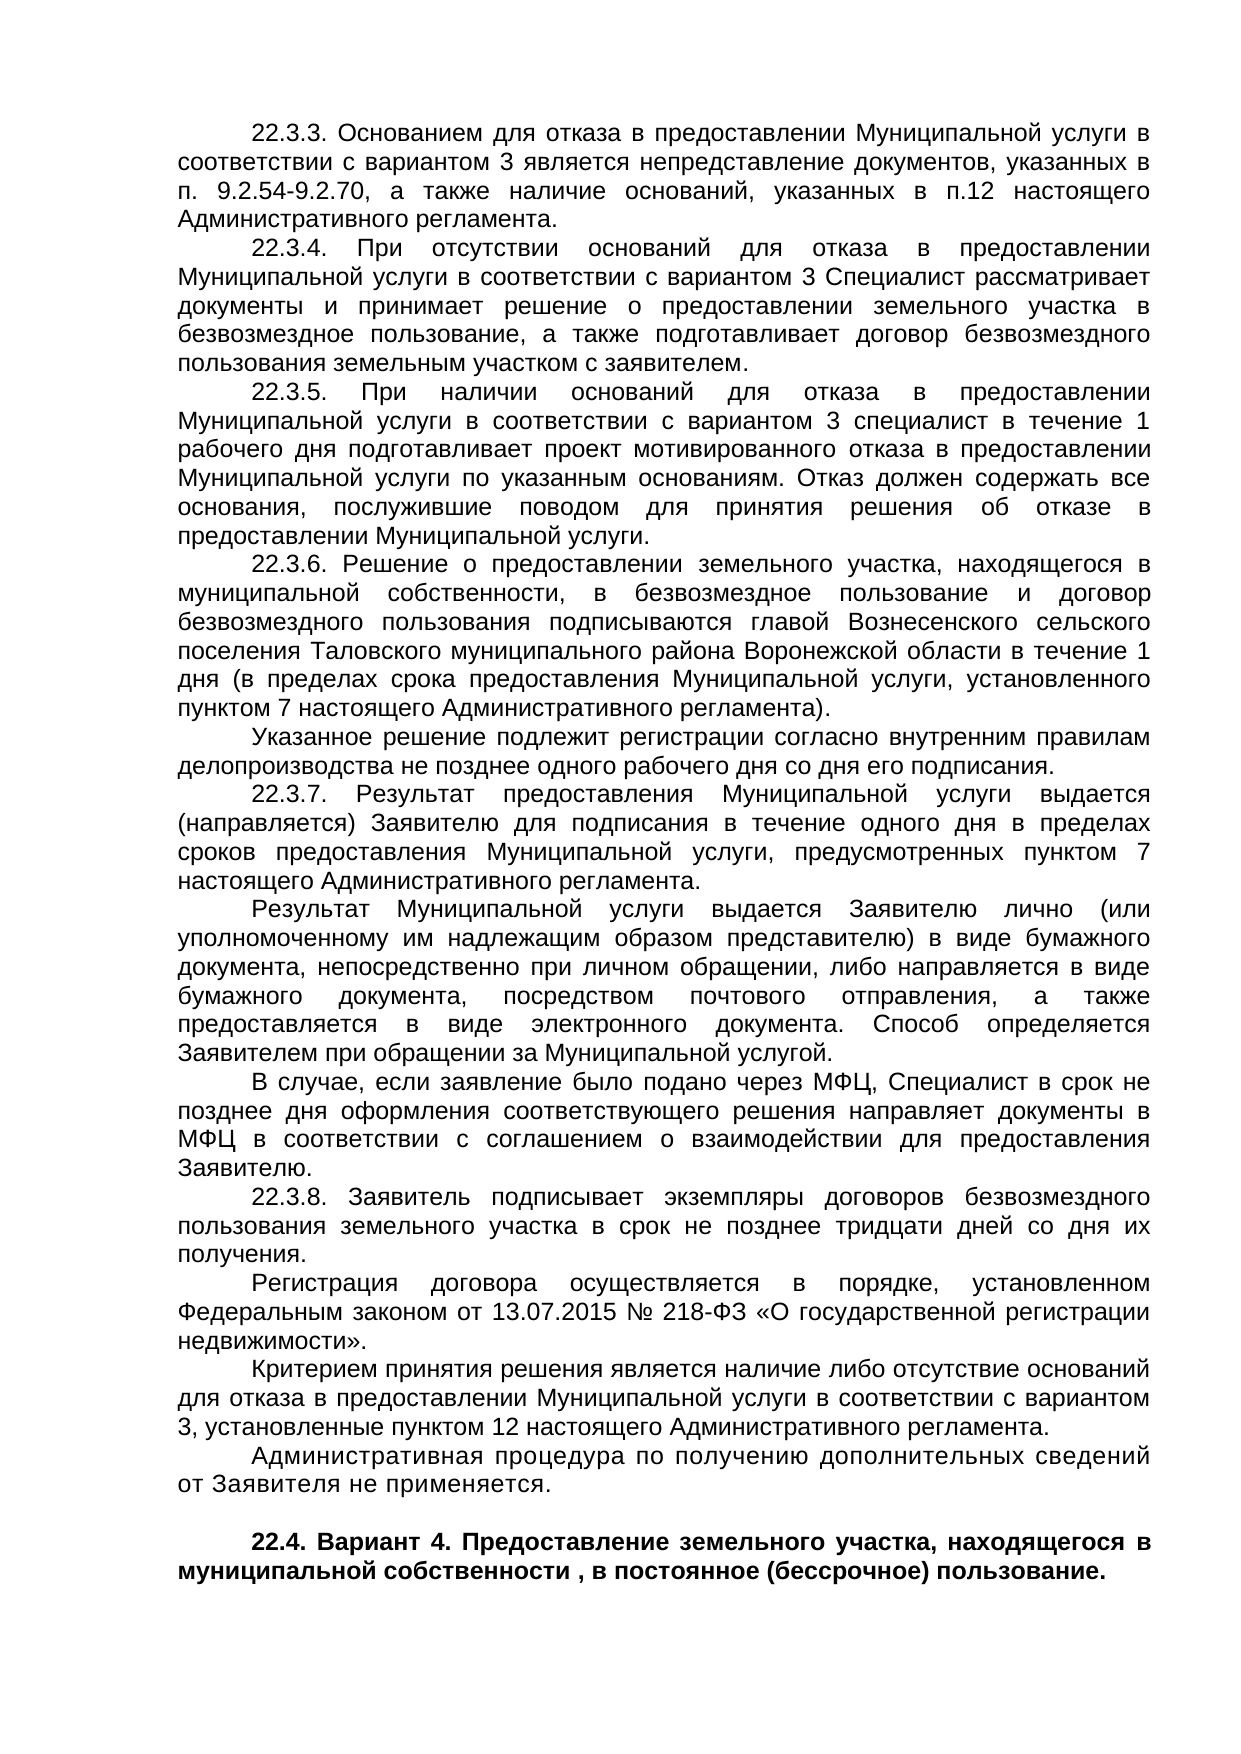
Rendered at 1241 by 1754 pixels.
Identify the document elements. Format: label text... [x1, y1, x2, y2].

text 22.3.3. Основанием для отказа в предоставлении Муниципальной услуги в соответствии с вариантом 3 является непредставление документов, указанных в п. 9.2.54-9.2.70, а также наличие оснований, указанных в п.12 настоящего Административного регламента. [177, 118, 1152, 233]
text В случае, если заявление было подано через МФЦ, Специалист в срок не позднее дня оформления соответствующего решения направляет документы в МФЦ в соответствии с соглашением о взаимодействии для предоставления Заявителю. [177, 1067, 1152, 1182]
text Критерием принятия решения является наличие либо отсутствие оснований для отказа в предоставлении Муниципальной услуги в соответствии с вариантом 3, установленные пунктом 12 настоящего Административного регламента. [177, 1354, 1152, 1441]
text 22.3.7. Результат предоставления Муниципальной услуги выдается (направляется) Заявителю для подписания в течение одного дня в пределах сроков предоставления Муниципальной услуги, предусмотренных пунктом 7 настоящего Административного регламента. [177, 779, 1152, 894]
text 22.3.5. При наличии оснований для отказа в предоставлении Муниципальной услуги в соответствии с вариантом 3 специалист в течение 1 рабочего дня подготавливает проект мотивированного отказа в предоставлении Муниципальной услуги по указанным основаниям. Отказ должен содержать все основания, послужившие поводом для принятия решения об отказе в предоставлении Муниципальной услуги. [177, 377, 1152, 549]
text 22.3.4. При отсутствии оснований для отказа в предоставлении Муниципальной услуги в соответствии с вариантом 3 Специалист рассматривает документы и принимает решение о предоставлении земельного участка в безвозмездное пользование, а также подготавливает договор безвозмездного пользования земельным участком с заявителем. [177, 233, 1152, 377]
text 22.3.8. Заявитель подписывает экземпляры договоров безвозмездного пользования земельного участка в срок не позднее тридцати дней со дня их получения. [177, 1182, 1152, 1268]
text Результат Муниципальной услуги выдается Заявителю лично (или уполномоченному им надлежащим образом представителю) в виде бумажного документа, непосредственно при личном обращении, либо направляется в виде бумажного документа, посредством почтового отправления, а также предоставляется в виде электронного документа. Способ определяется Заявителем при обращении за Муниципальной услугой. [177, 894, 1152, 1067]
text Административная процедура по получению дополнительных сведений от Заявителя не применяется. [177, 1441, 1152, 1498]
text 22.3.6. Решение о предоставлении земельного участка, находящегося в муниципальной собственности, в безвозмездное пользование и договор безвозмездного пользования подписываются главой Вознесенского сельского поселения Таловского муниципального района Воронежской области в течение 1 дня (в пределах срока предоставления Муниципальной услуги, установленного пунктом 7 настоящего Административного регламента). [177, 549, 1152, 722]
text Регистрация договора осуществляется в порядке, установленном Федеральным законом от 13.07.2015 № 218-ФЗ «О государственной регистрации недвижимости». [177, 1268, 1152, 1354]
list 22.4. Вариант 4. Предоставление земельного участка, находящегося в муниципальной собственности , в постоянное (бессрочное) пользование. [177, 1527, 1152, 1584]
text Указанное решение подлежит регистрации согласно внутренним правилам делопроизводства не позднее одного рабочего дня со дня его подписания. [177, 722, 1152, 779]
